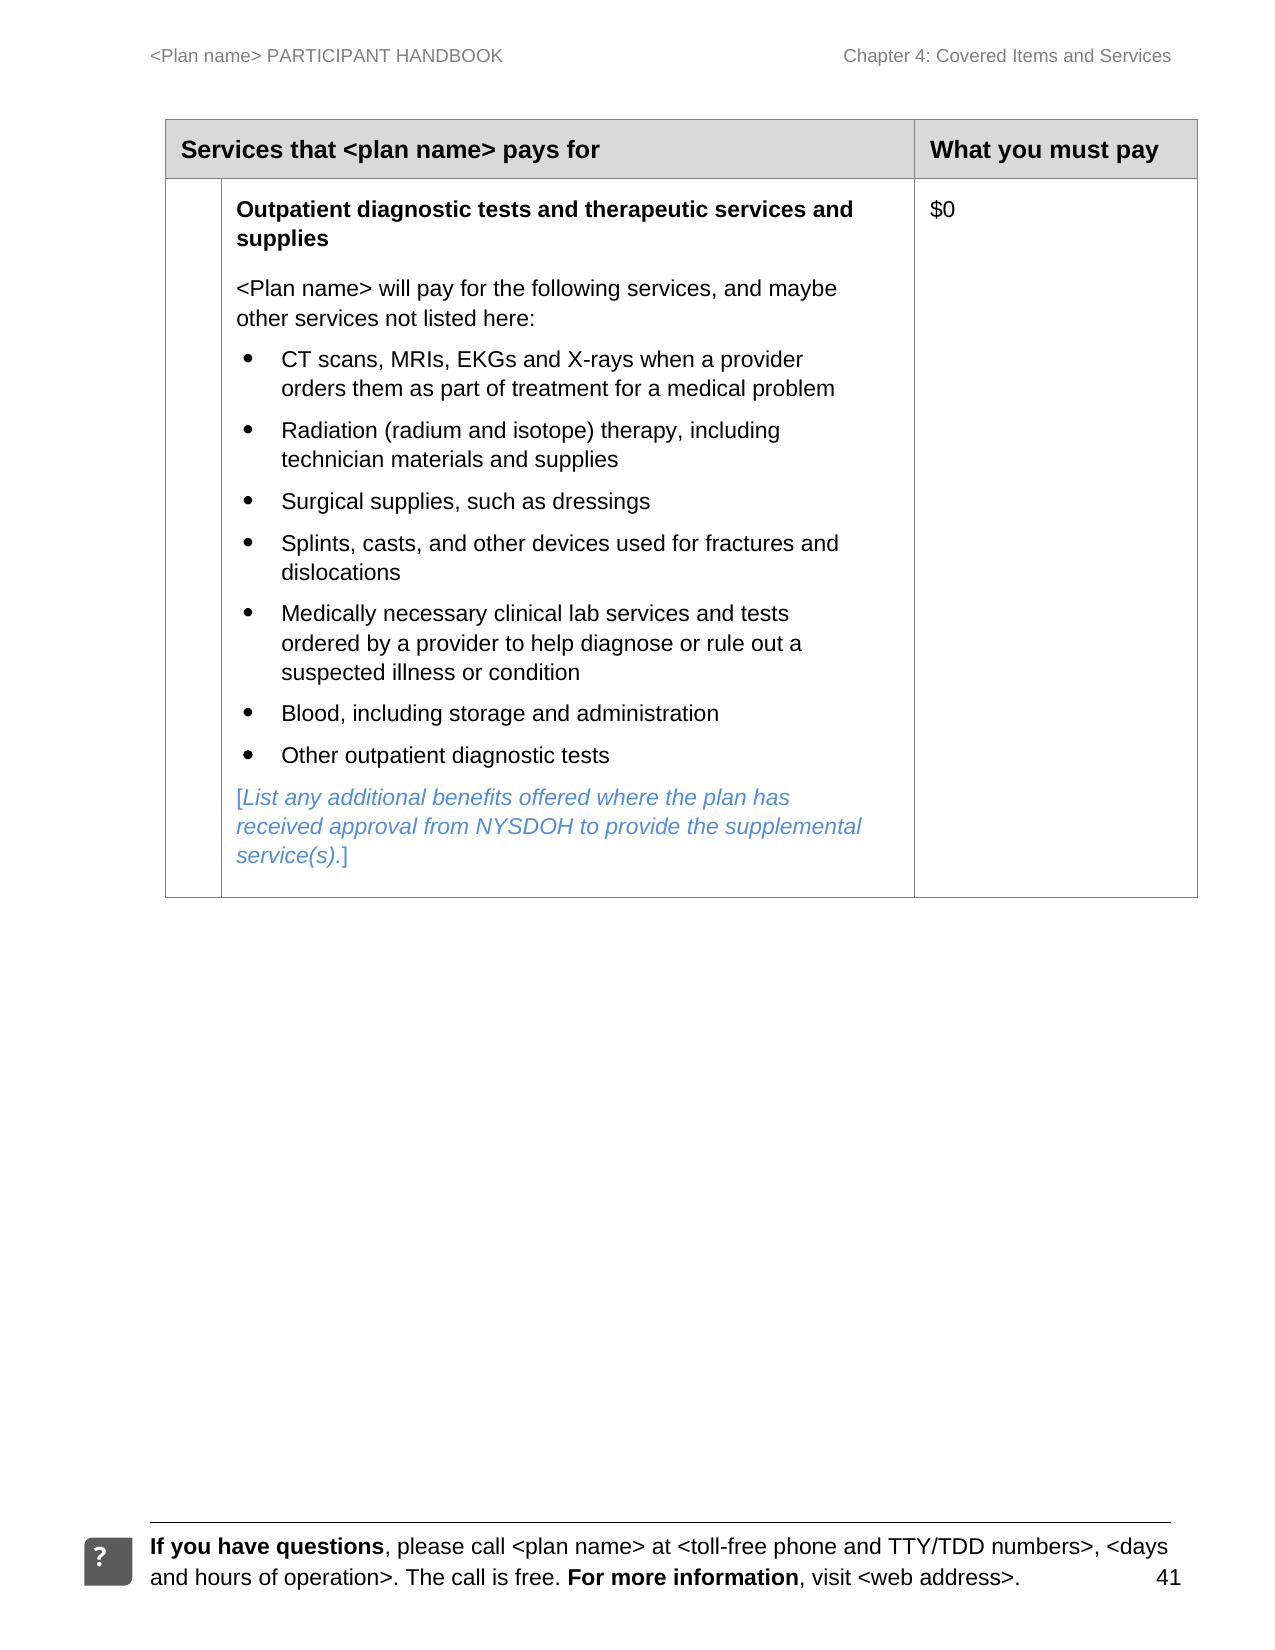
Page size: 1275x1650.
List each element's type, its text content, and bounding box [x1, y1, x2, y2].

table_cell [166, 179, 221, 897]
table_cell $0 [915, 179, 1197, 897]
table_header Services that <plan name> pays for [166, 120, 914, 178]
table_header What you must pay [915, 120, 1197, 178]
table_cell Outpatient diagnostic tests and therapeutic services and supplies <Plan name> will pay for the following services, and maybe other services not listed here: CT scans, MRIs, EKGs and X-rays when a provider orders them as part of treatment for a medical problem Radiation (radium and isotope) therapy, including technician materials and supplies Surgical supplies, such as dressings Splints, casts, and other devices used for fractures and dislocations Medically necessary clinical lab services and tests ordered by a provider to help diagnose or rule out a suspected illness or condition Blood, including storage and administration Other outpatient diagnostic tests [List any additional benefits offered where the plan has received approval from NYSDOH to provide the supplemental service(s).] [222, 179, 914, 897]
